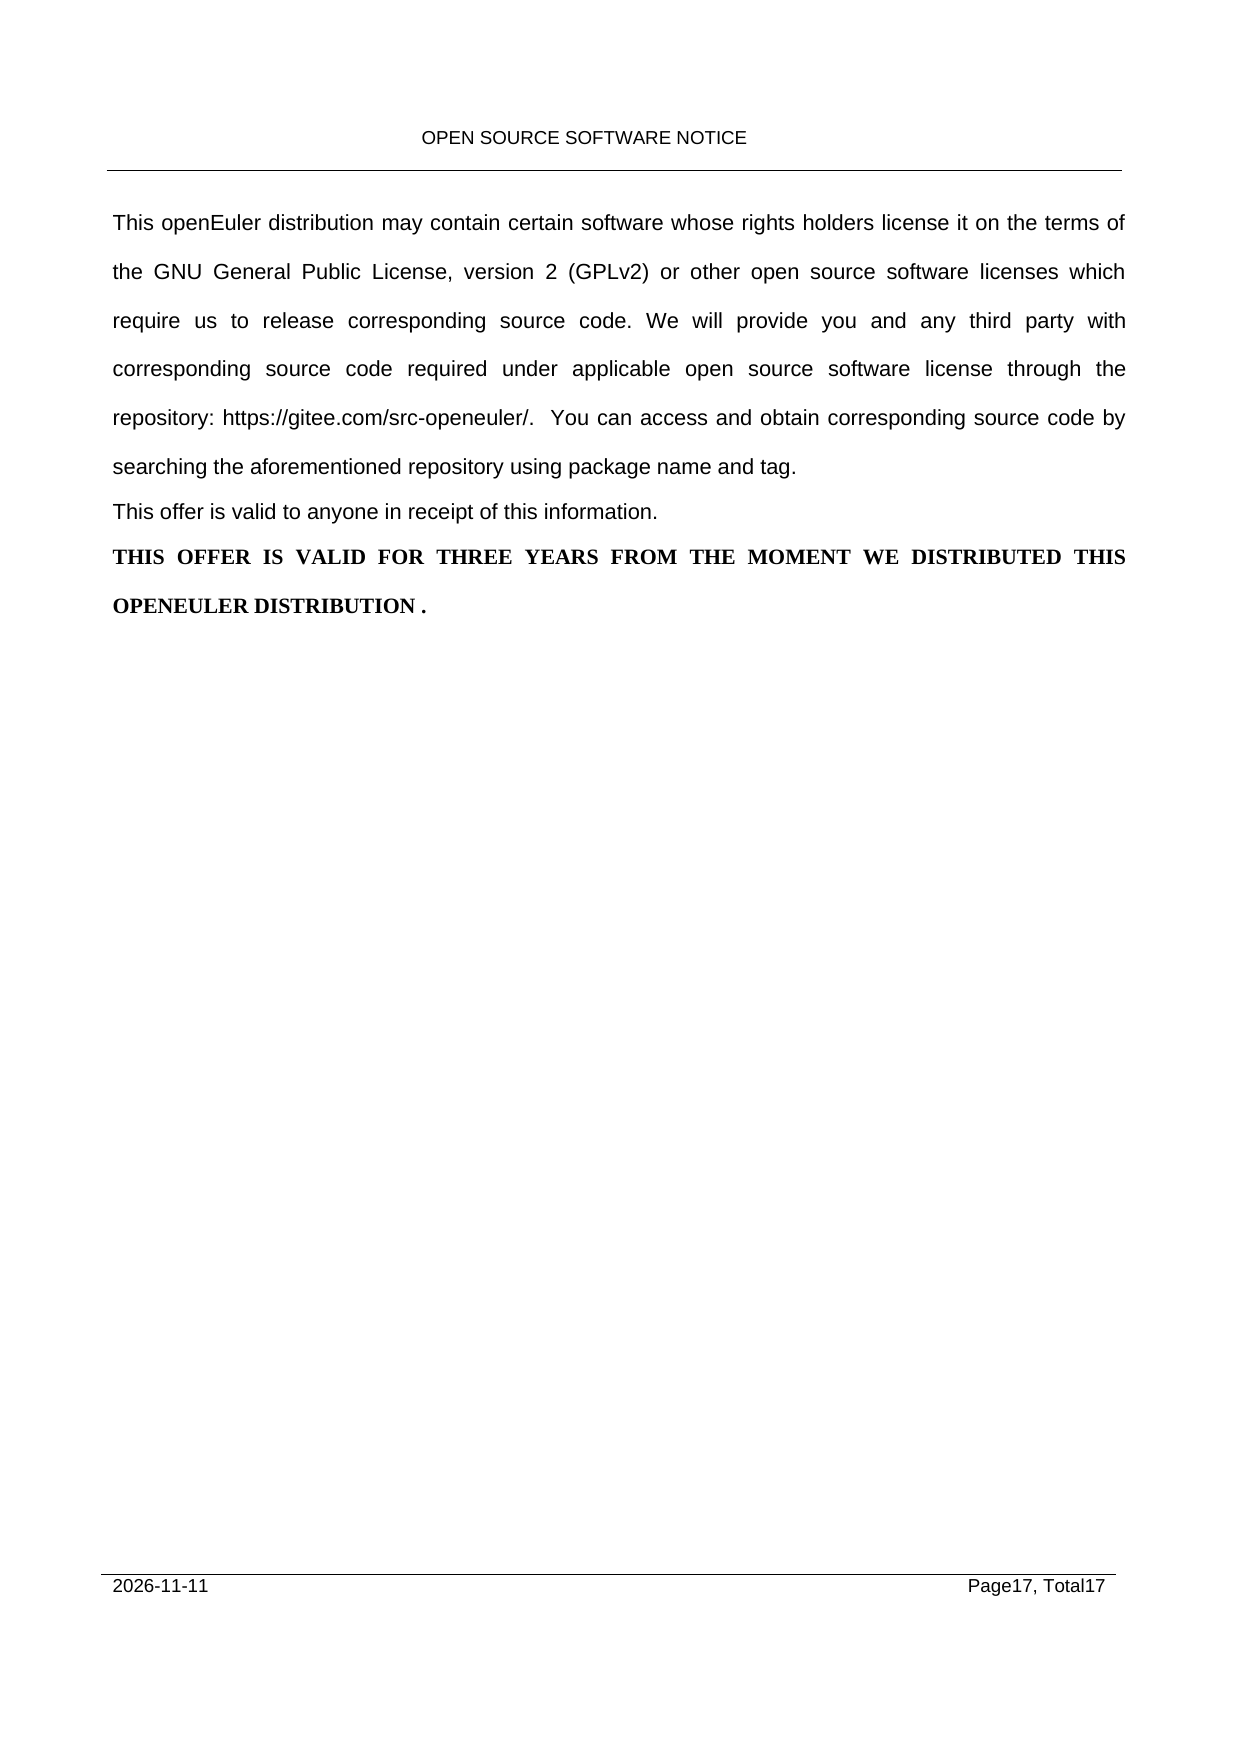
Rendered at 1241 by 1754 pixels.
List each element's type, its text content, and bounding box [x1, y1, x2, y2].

text THIS OFFER IS VALID FOR THREE YEARS FROM THE MOMENT WE DISTRIBUTED THIS OPENEULER DISTRIBUTION . [112, 540, 1128, 622]
text This offer is valid to anyone in receipt of this information. [112, 495, 1128, 528]
text This openEuler distribution may contain certain software whose rights holders license it on the terms of the GNU General Public License, version 2 (GPLv2) or other open source software licenses which require us to release corresponding source code. We will provide you and any third party with corresponding source code required under applicable open source software license through the repository: https://gitee.com/src-openeuler/. You can access and obtain corresponding source code by searching the aforementioned repository using package name and tag. [112, 206, 1128, 483]
